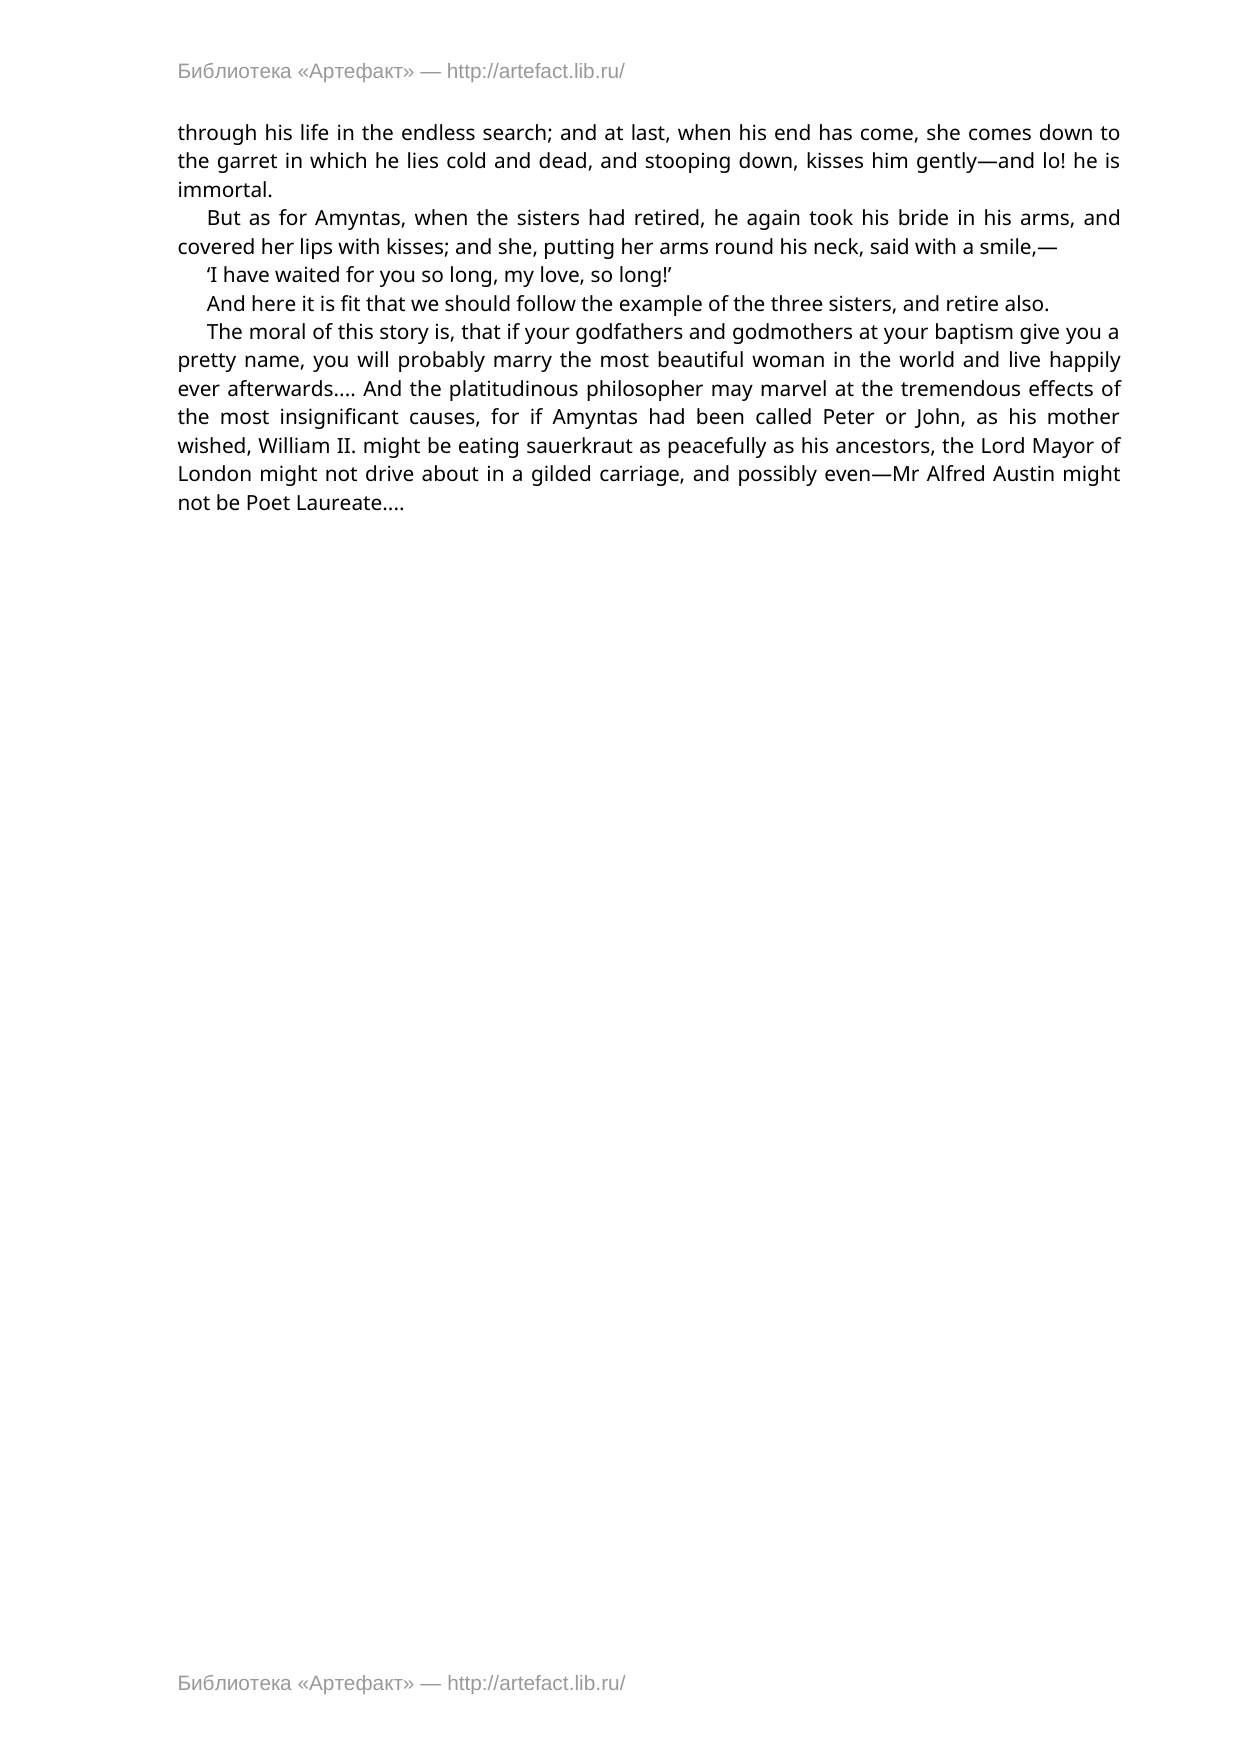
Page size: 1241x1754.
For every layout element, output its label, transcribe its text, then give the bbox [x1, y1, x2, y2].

text ‘I have waited for you so long, my love, so long!’ [177, 260, 1122, 289]
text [177, 118, 1122, 203]
text The moral of this story is, that if your godfathers and godmothers at your baptism give you a pretty name, you will probably marry the most beautiful woman in the world and live happily ever afterwards.... And the platitudinous philosopher may marvel at the tremendous effects of the most insignificant causes, for if Amyntas had been called Peter or John, as his mother wished, William II. might be eating sauerkraut as peacefully as his ancestors, the Lord Mayor of London might not drive about in a gilded carriage, and possibly even—Mr Alfred Austin might not be Poet Laureate.... [177, 317, 1122, 516]
text But as for Amyntas, when the sisters had retired, he again took his bride in his arms, and covered her lips with kisses; and she, putting her arms round his neck, said with a smile,— [177, 203, 1122, 260]
text And here it is fit that we should follow the example of the three sisters, and retire also. [177, 289, 1122, 317]
